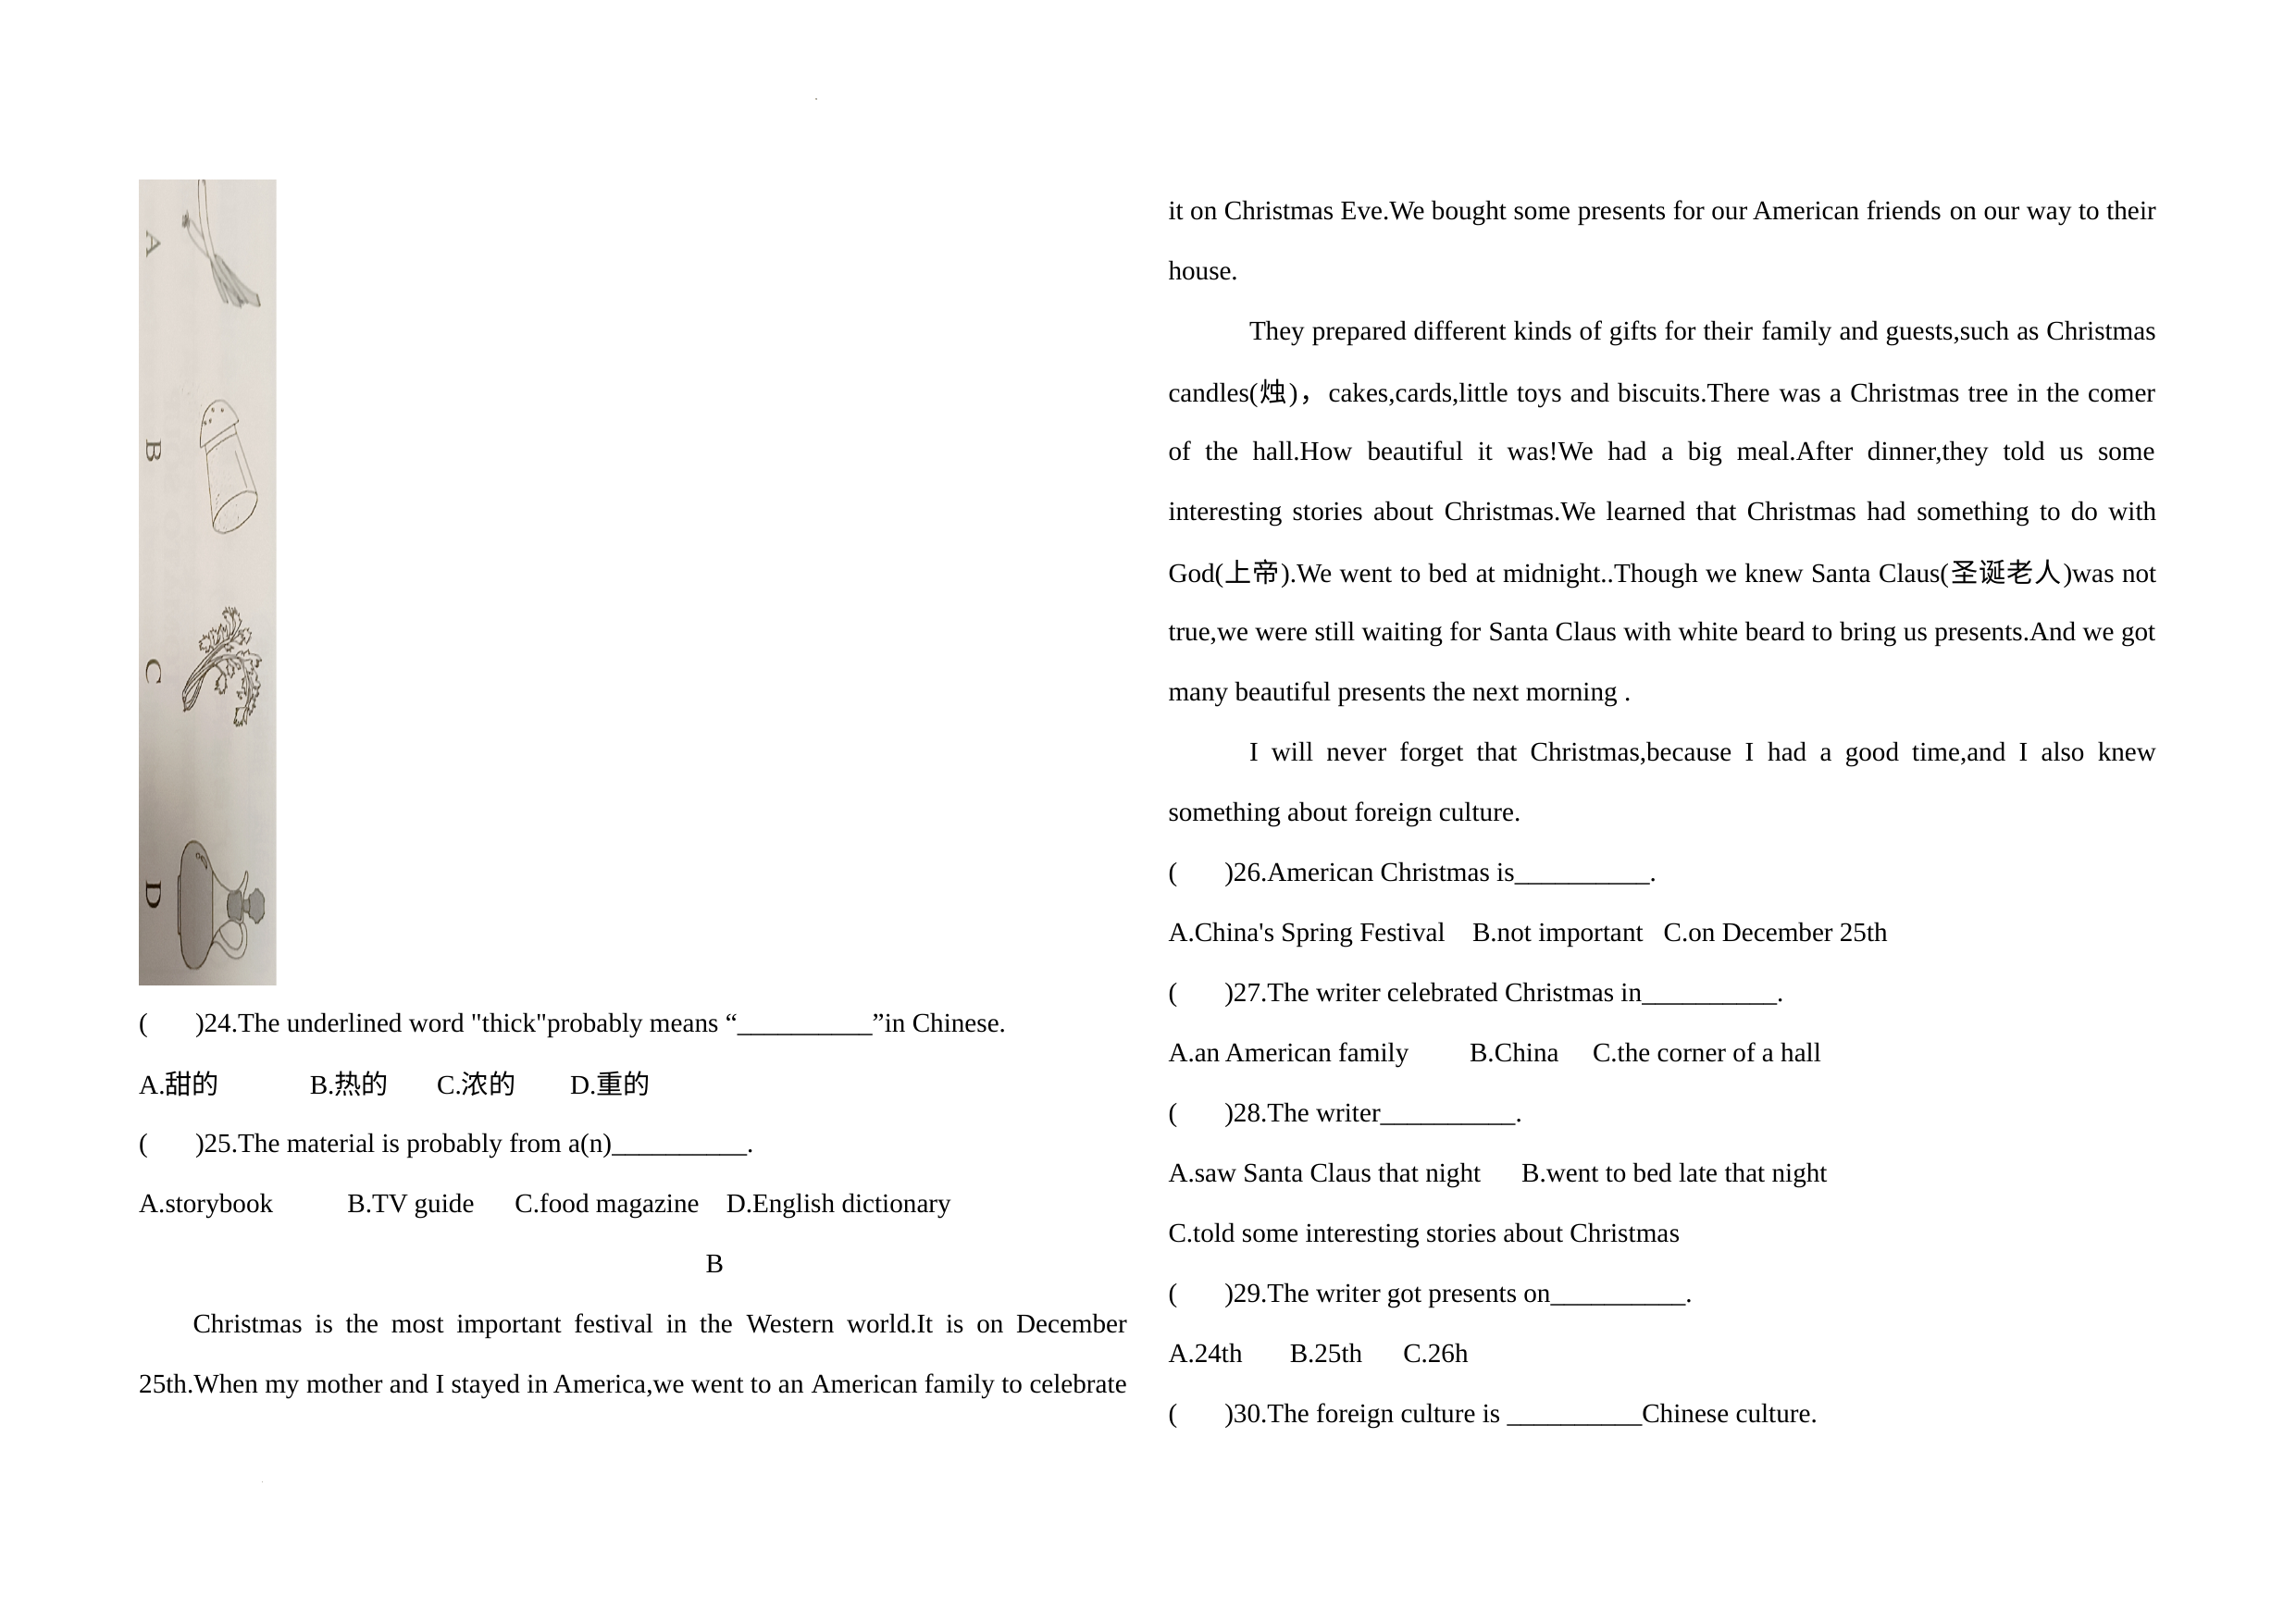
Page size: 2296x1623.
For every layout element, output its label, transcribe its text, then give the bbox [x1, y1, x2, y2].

text A.24th B.25th C.26h [1168, 1322, 2156, 1382]
text A.甜的 B.热的 C.浓的 D.重的 [139, 1052, 1127, 1112]
text ( )29.The writer got presents on__________. [1168, 1262, 2156, 1322]
text A.an American family B.China C.the corner of a hall [1168, 1022, 2156, 1082]
text ( )30.The foreign culture is __________Chinese culture. [1168, 1382, 2156, 1443]
text A.China's Spring Festival B.not important C.on December 25th [1168, 901, 2156, 961]
text C.told some interesting stories about Christmas [1168, 1202, 2156, 1262]
picture [139, 180, 277, 985]
text A.saw Santa Claus that night B.went to bed late that night [1168, 1142, 2156, 1202]
text A.storybook B.TV guide C.food magazine D.English dictionary [139, 1172, 1127, 1233]
text ( )26.American Christmas is__________. [1168, 841, 2156, 901]
text ( )27.The writer celebrated Christmas in__________. [1168, 961, 2156, 1022]
text ( )28.The writer__________. [1168, 1082, 2156, 1142]
text B [139, 1233, 1127, 1293]
text ( )25.The material is probably from a(n)__________. [139, 1112, 1127, 1172]
text Christmas is the most important festival in the Western world.It is on December 25th.When my mother and I stayed in America,we went to an American family to celebrate it on Christmas Eve.We bought some presents for our American friends on our way to their house. [1168, 180, 2156, 300]
text They prepared different kinds of gifts for their family and guests,such as Christmas candles(烛)，cakes,cards,little toys and biscuits.There was a Christmas tree in the comer of the hall.How beautiful it was!We had a big meal.After dinner,they told us some interesting stories about Christmas.We learned that Christmas had something to do with God(上帝).We went to bed at midnight..Though we knew Santa Claus(圣诞老人)was not true,we were still waiting for Santa Claus with white beard to bring us presents.And we got many beautiful presents the next morning . [1168, 300, 2156, 721]
text Christmas is the most important festival in the Western world.It is on December 25th.When my mother and I stayed in America,we went to an American family to celebrate it on Christmas Eve.We bought some presents for our American friends on our way to their house. [139, 1293, 1127, 1413]
text ( )24.The underlined word "thick"probably means “__________”in Chinese. [139, 992, 1127, 1052]
text I will never forget that Christmas,because I had a good time,and I also knew something about foreign culture. [1168, 721, 2156, 841]
